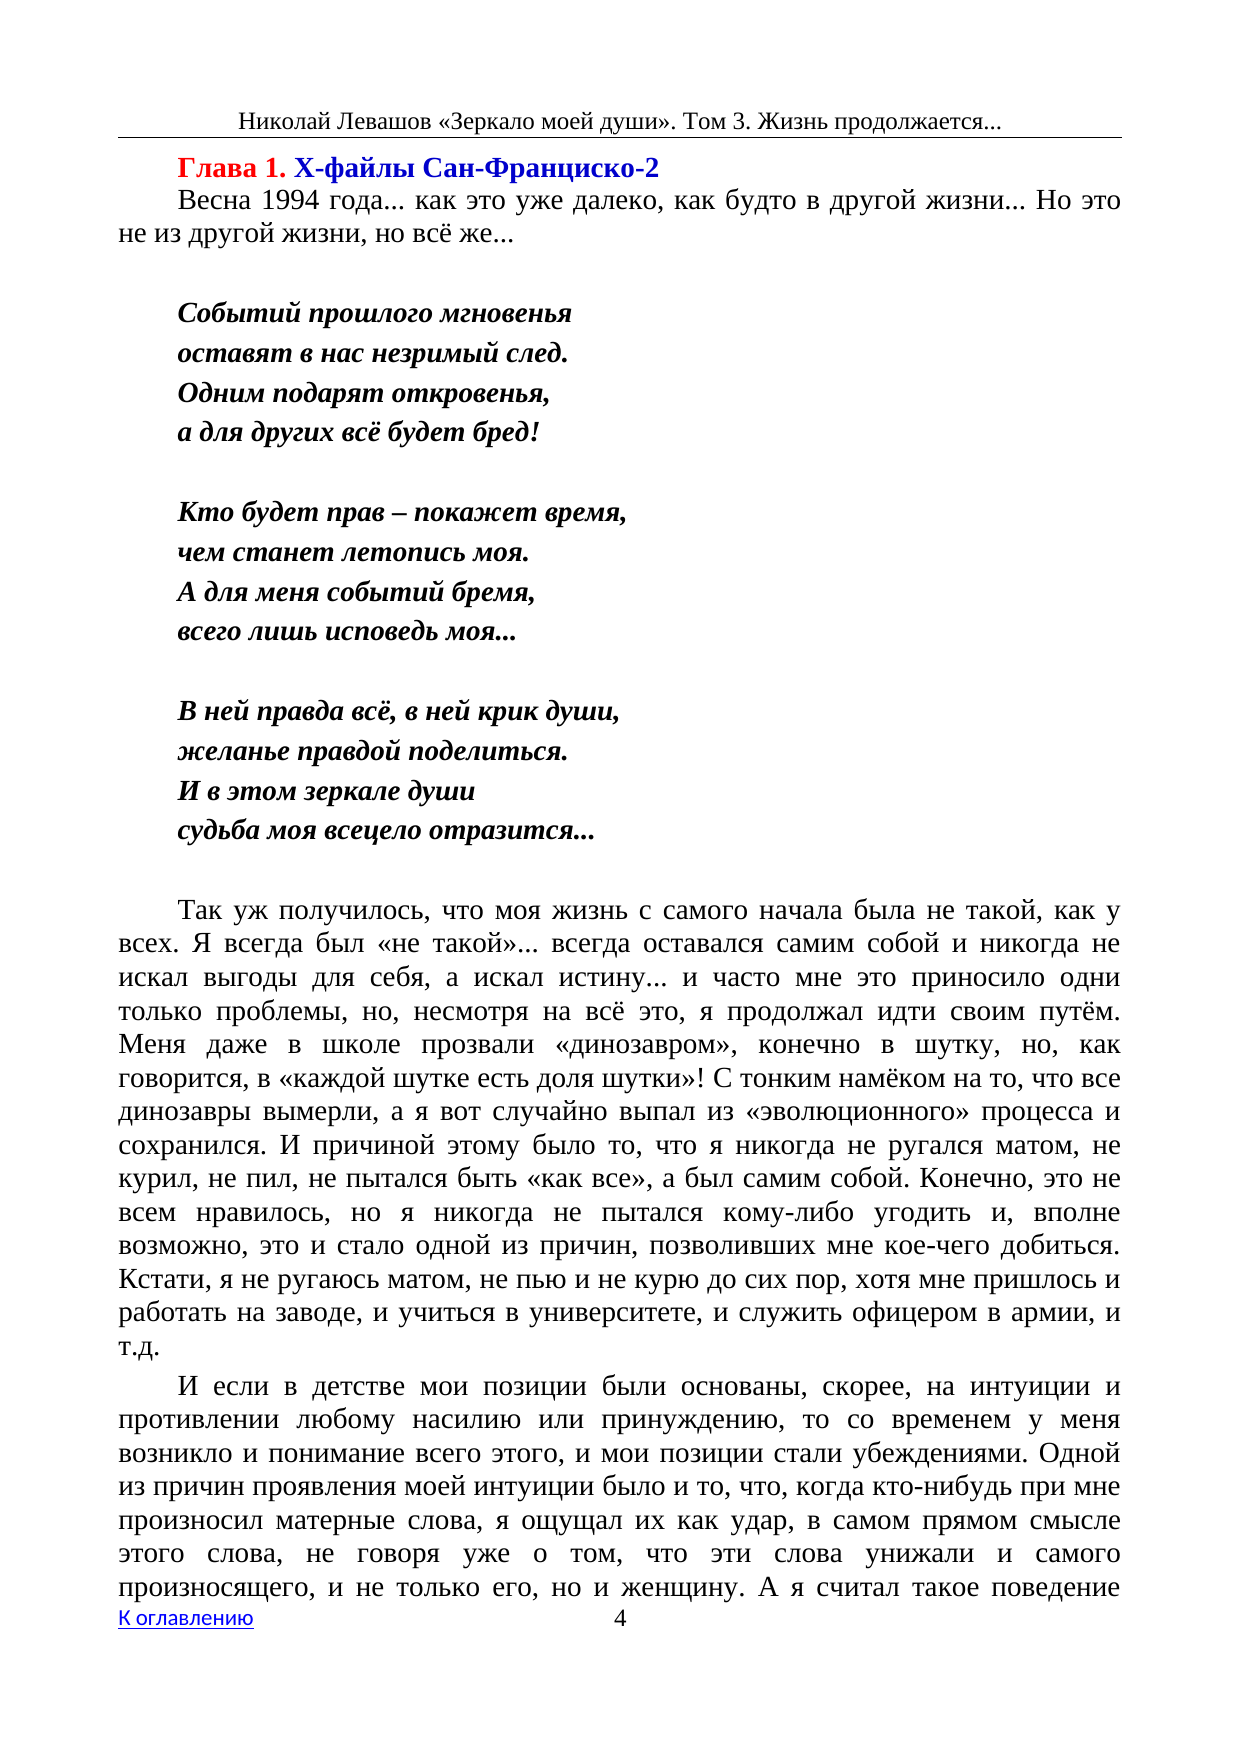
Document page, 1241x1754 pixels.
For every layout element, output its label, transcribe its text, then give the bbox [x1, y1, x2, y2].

text желанье правдой поделиться. [118, 733, 1122, 766]
text Событий прошлого мгновенья [118, 295, 1122, 329]
subtitle Глава 1. Х-файлы Сан-Франциско-2 [336, 157, 1122, 182]
text В ней правда всё, в ней крик души, [118, 693, 1122, 727]
text судьба моя всецело отразится... [118, 812, 1122, 846]
text всего лишь исповедь моя... [118, 613, 1122, 647]
text чем станет летопись моя. [118, 534, 1122, 567]
text Кто будет прав – покажет время, [118, 494, 1122, 528]
text А для меня событий бремя, [118, 574, 1122, 607]
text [118, 1368, 1122, 1603]
text оставят в нас незримый след. [118, 335, 1122, 368]
text Так уж получилось, что моя жизнь с самого начала была не такой, как у всех. Я всегда был «не такой»... всегда оставался самим собой и никогда не искал выгоды для себя, а искал истину... и часто мне это приносило одни только проблемы, но, несмотря на всё это, я продолжал идти своим путём. Меня даже в школе прозвали «динозавром», конечно в шутку, но, как говорится, в «каждой шутке есть доля шутки»! С тонким намёком на то, что все динозавры вымерли, а я вот случайно выпал из «эволюционного» процесса и сохранился. И причиной этому было то, что я никогда не ругался матом, не курил, не пил, не пытался быть «как все», а был самим собой. Конечно, это не всем нравилось, но я никогда не пытался кому-либо угодить и, вполне возможно, это и стало одной из причин, позволивших мне кое-чего добиться. Кстати, я не ругаюсь матом, не пью и не курю до сих пор, хотя мне пришлось и работать на заводе, и учиться в университете, и служить офицером в армии, и т.д. [118, 892, 1122, 1362]
text Одним подарят откровенья, [118, 375, 1122, 408]
text а для других всё будет бред! [118, 414, 1122, 448]
subtitle Глава 1. Х-файлы Сан-Франциско-2 [177, 157, 332, 182]
text И в этом зеркале души [118, 773, 1122, 806]
text Весна 1994 года... как это уже далеко, как будто в другой жизни... Но это не из другой жизни, но всё же... [118, 182, 1122, 249]
